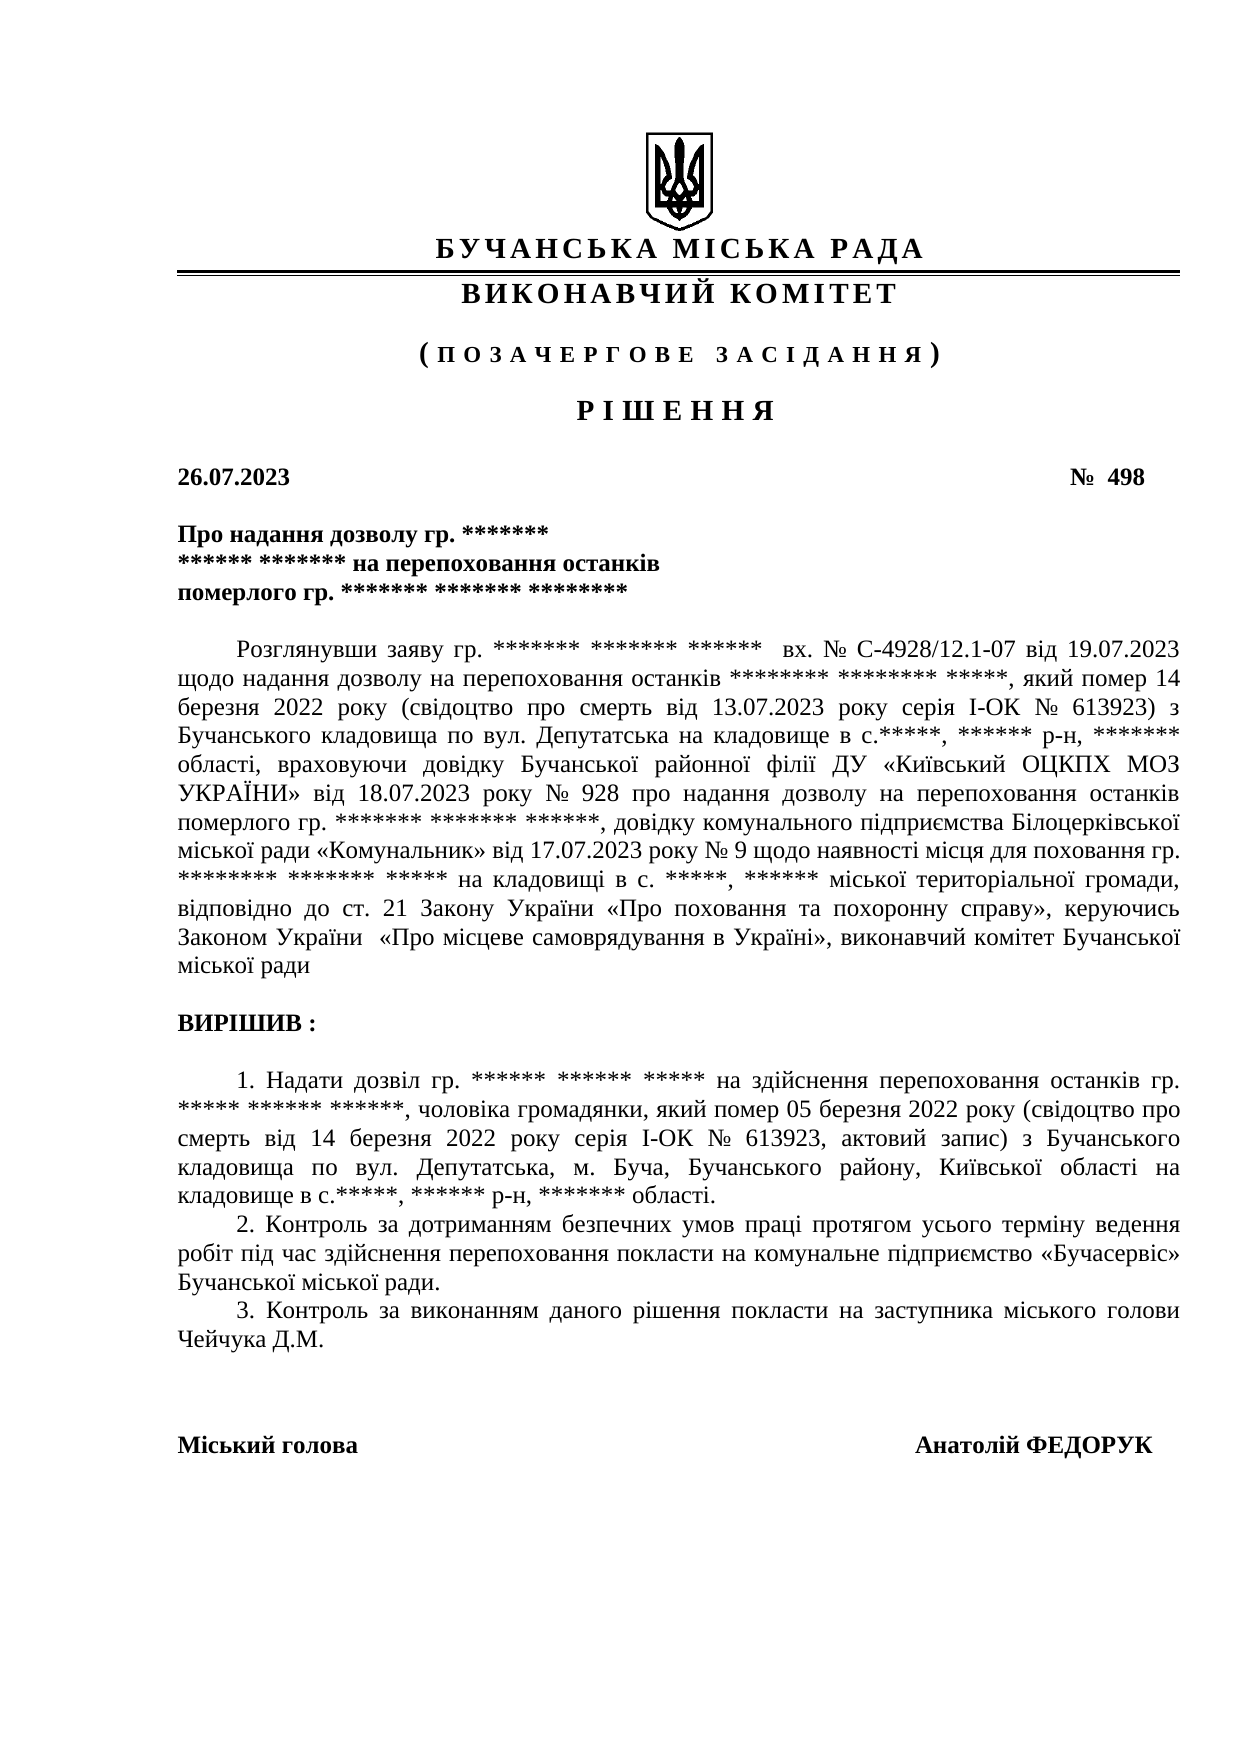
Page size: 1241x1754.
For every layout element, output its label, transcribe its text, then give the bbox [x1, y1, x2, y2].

subtitle (ПОЗАЧЕРГОВЕ ЗАСІДАННЯ) [177, 335, 1181, 368]
text 26.07.2023 № 498 [177, 462, 1181, 491]
text БУЧАНСЬКА МІСЬКА РАДА [177, 231, 1181, 265]
title 3. Контроль за виконанням даного рішення покласти на заступника міського голови Чейчука Д.М. [177, 1296, 1181, 1353]
text 1. Надати дозвіл гр. ****** ****** ***** на здійснення перепоховання останків гр. ***** ****** ******, чоловіка громадянки, який помер 05 березня 2022 року (свідоцтво про смерть від 14 березня 2022 року серія І-ОК № 613923, актовий запис) з Бучанського кладовища по вул. Депутатська, м. Буча, Бучанського району, Київської області на кладовище в с.*****, ****** р-н, ******* області. [177, 1066, 1181, 1209]
title померлого гр. ******* ******* ******** [177, 577, 1181, 606]
title ВИРІШИВ : [177, 1008, 1181, 1037]
text 2. Контроль за дотриманням безпечних умов праці протягом усього терміну ведення робіт під час здійснення перепоховання покласти на комунальне підприємство «Бучасервіс» Бучанської міської ради. [177, 1209, 1181, 1296]
subtitle РІШЕННЯ [177, 393, 1181, 427]
picture [644, 131, 715, 232]
table_header ВИКОНАВЧИЙ КОМІТЕТ [177, 276, 1180, 310]
text Розглянувши заяву гр. ******* ******* ****** вх. № С-4928/12.1-07 від 19.07.2023 щодо надання дозволу на перепоховання останків ******** ******** *****, який помер 14 березня 2022 року (свідоцтво про смерть від 13.07.2023 року серія І-ОК № 613923) з Бучанського кладовища по вул. Депутатська на кладовище в с.*****, ****** р-н, ******* області, враховуючи довідку Бучанської районної філії ДУ «Київський ОЦКПХ МОЗ УКРАЇНИ» від 18.07.2023 року № 928 про надання дозволу на перепоховання останків померлого гр. ******* ******* ******, довідку комунального підприємства Білоцерківської міської ради «Комунальник» від 17.07.2023 року № 9 щодо наявності місця для поховання гр. ******** ******* ***** на кладовищі в с. *****, ****** міської територіальної громади, відповідно до ст. 21 Закону України «Про поховання та похоронну справу», керуючись Законом України «Про місцеве самоврядування в Україні», виконавчий комітет Бучанської міської ради [177, 634, 1181, 979]
text Міський голова Анатолій ФЕДОРУК [177, 1430, 1181, 1458]
title ****** ******* на перепоховання останків [177, 548, 1181, 577]
title Про надання дозволу гр. ******* [177, 519, 1181, 548]
